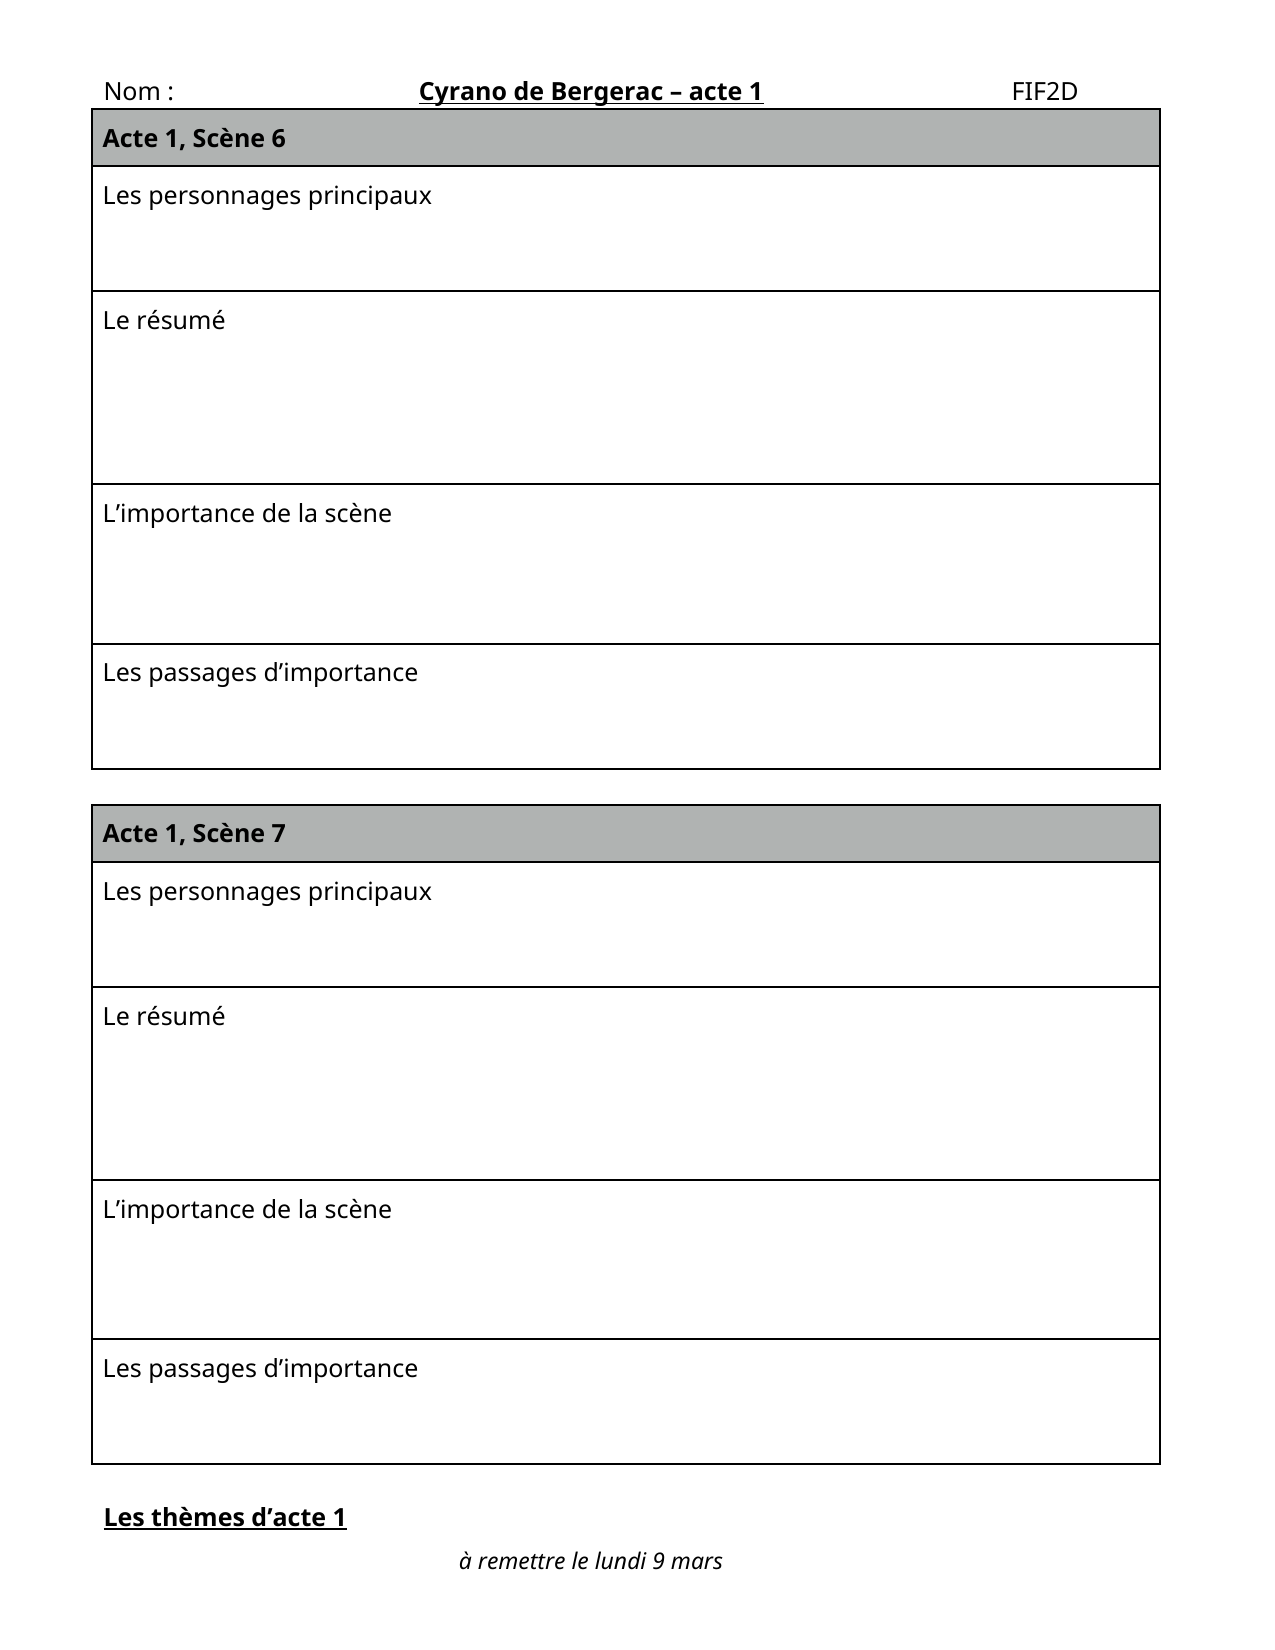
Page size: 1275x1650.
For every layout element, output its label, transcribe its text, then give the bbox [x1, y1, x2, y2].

table_cell Le résumé [93, 292, 1159, 483]
table_header Acte 1, Scène 6 [93, 110, 1159, 165]
table_cell Les personnages principaux [93, 863, 1159, 986]
table_header Acte 1, Scène 7 [93, 806, 1159, 861]
table_cell Le résumé [93, 988, 1159, 1179]
text Les thèmes d’acte 1 [103, 1499, 1172, 1533]
table_cell Les personnages principaux [93, 167, 1159, 290]
table_cell L’importance de la scène [93, 1181, 1159, 1338]
table_cell Les passages d’importance [93, 1340, 1159, 1463]
table_cell L’importance de la scène [93, 485, 1159, 642]
table_cell Les passages d’importance [93, 645, 1159, 767]
